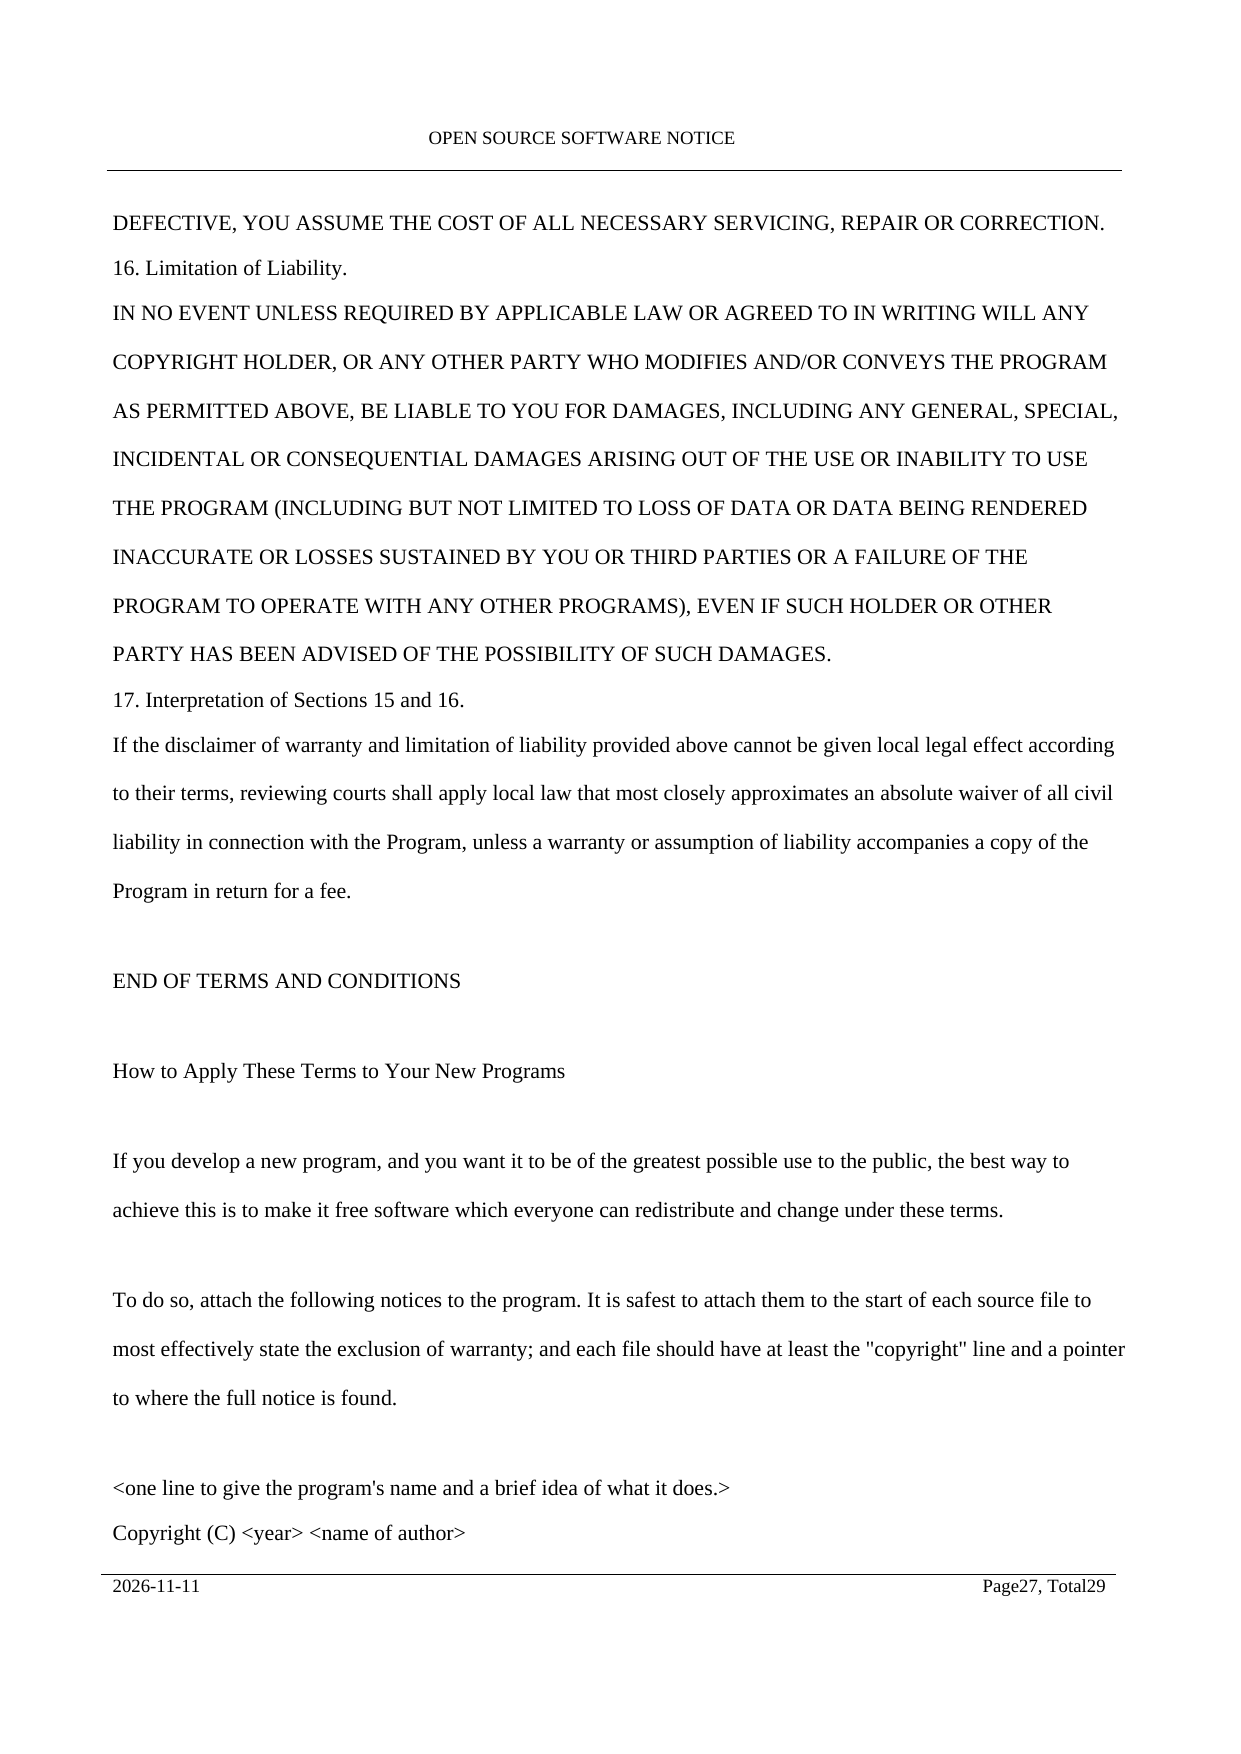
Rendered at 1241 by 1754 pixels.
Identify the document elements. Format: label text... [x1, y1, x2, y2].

text If you develop a new program, and you want it to be of the greatest possible use to the public, the best way to achieve this is to make it free software which everyone can redistribute and change under these terms. [112, 1145, 1128, 1226]
text 17. Interpretation of Sections 15 and 16. [112, 683, 1128, 715]
text Copyright (C) <year> <name of author> [112, 1517, 1128, 1549]
text IN NO EVENT UNLESS REQUIRED BY APPLICABLE LAW OR AGREED TO IN WRITING WILL ANY COPYRIGHT HOLDER, OR ANY OTHER PARTY WHO MODIFIES AND/OR CONVEYS THE PROGRAM AS PERMITTED ABOVE, BE LIABLE TO YOU FOR DAMAGES, INCLUDING ANY GENERAL, SPECIAL, INCIDENTAL OR CONSEQUENTIAL DAMAGES ARISING OUT OF THE USE OR INABILITY TO USE THE PROGRAM (INCLUDING BUT NOT LIMITED TO LOSS OF DATA OR DATA BEING RENDERED INACCURATE OR LOSSES SUSTAINED BY YOU OR THIRD PARTIES OR A FAILURE OF THE PROGRAM TO OPERATE WITH ANY OTHER PROGRAMS), EVEN IF SUCH HOLDER OR OTHER PARTY HAS BEEN ADVISED OF THE POSSIBILITY OF SUCH DAMAGES. [112, 297, 1128, 670]
text To do so, attach the following notices to the program. It is safest to attach them to the start of each source file to most effectively state the exclusion of warranty; and each file should have at least the "copyright" line and a pointer to where the full notice is found. [112, 1284, 1128, 1414]
text <one line to give the program's name and a brief idea of what it does.> [112, 1472, 1128, 1504]
text END OF TERMS AND CONDITIONS [112, 964, 1128, 997]
text If the disclaimer of warranty and limitation of liability provided above cannot be given local legal effect according to their terms, reviewing courts shall apply local law that most closely approximates an absolute waiver of all civil liability in connection with the Program, unless a warranty or assumption of liability accompanies a copy of the Program in return for a fee. [112, 728, 1128, 907]
text 16. Limitation of Liability. [112, 251, 1128, 284]
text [112, 206, 1128, 239]
text How to Apply These Terms to Your New Programs [112, 1055, 1128, 1087]
